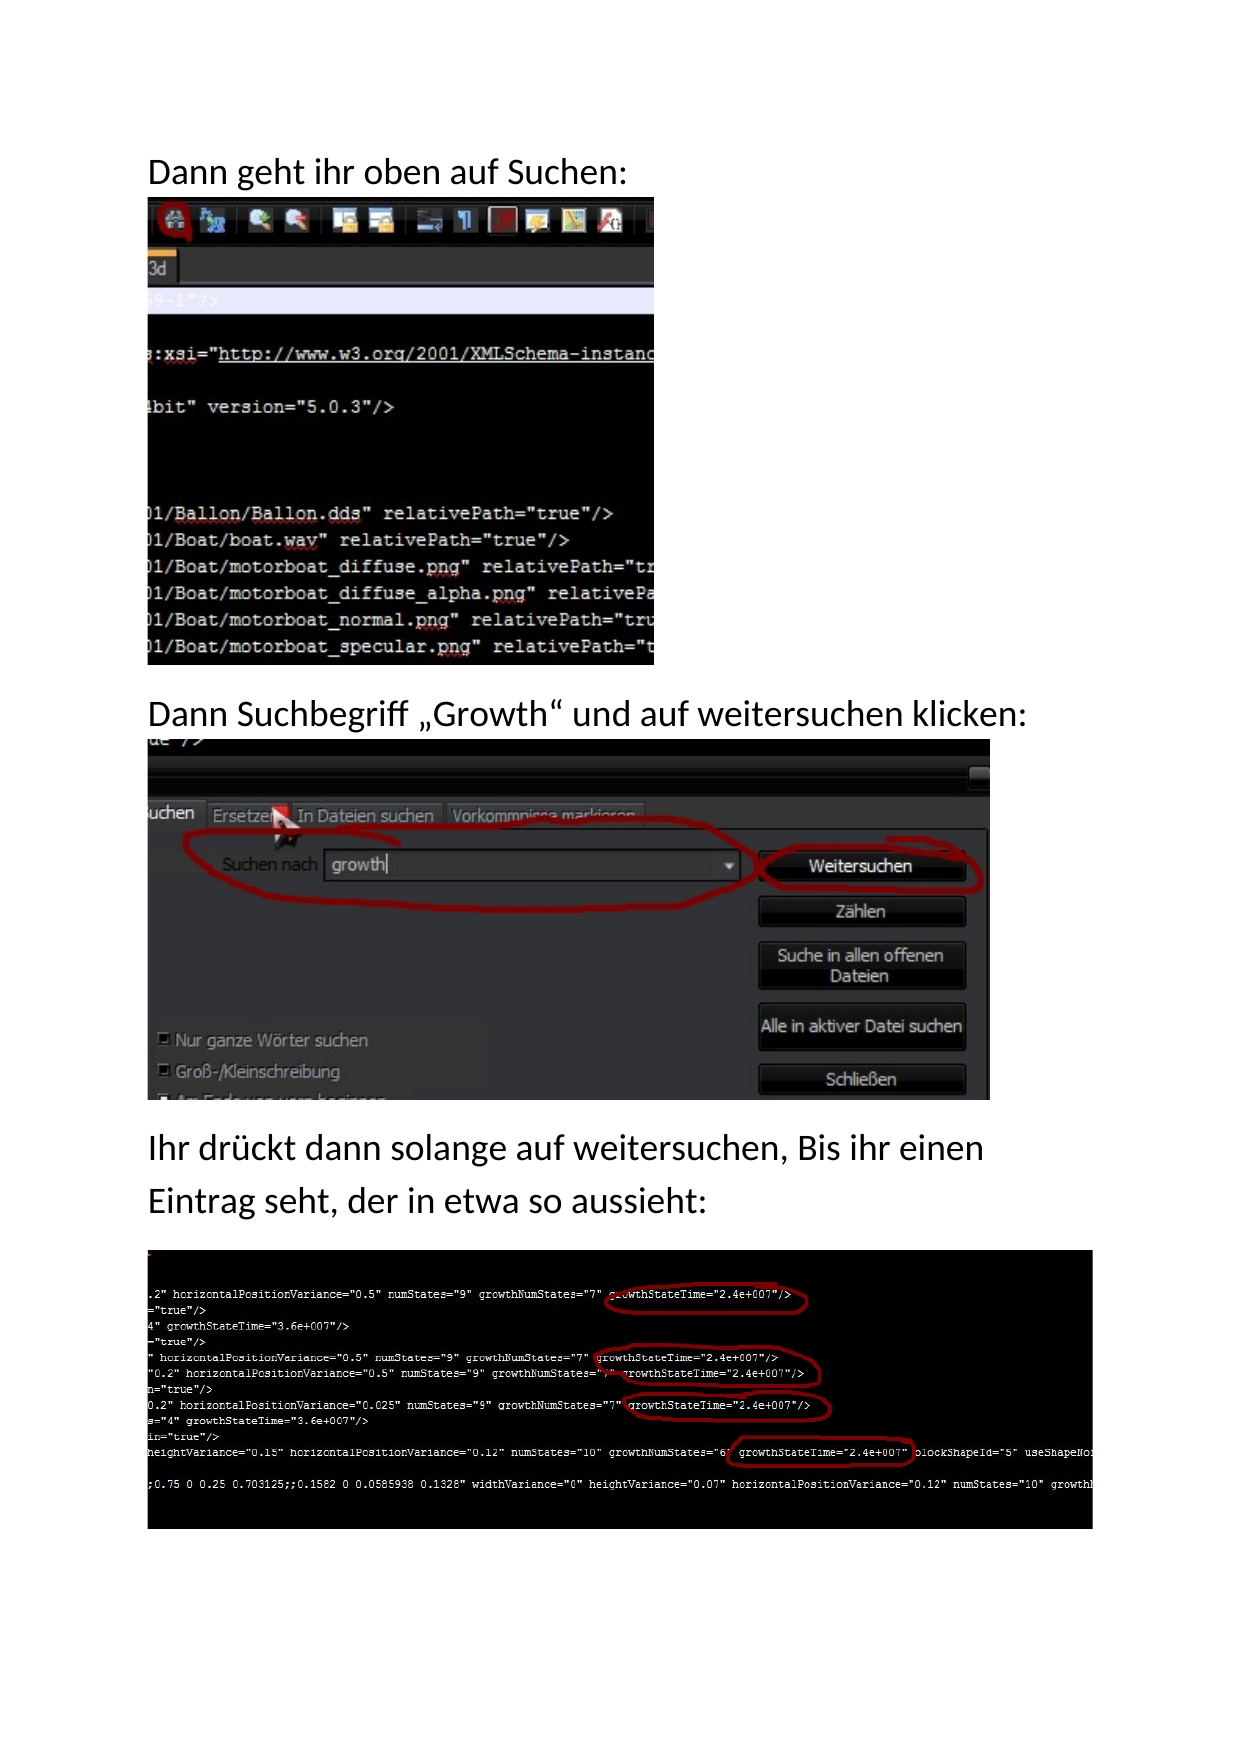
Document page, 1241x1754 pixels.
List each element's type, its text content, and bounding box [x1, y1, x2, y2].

picture [147, 1250, 1093, 1529]
picture [147, 739, 990, 1100]
picture [147, 197, 654, 665]
text Ihr drückt dann solange auf weitersuchen, Bis ihr einen Eintrag seht, der in etwa so aussieht: [148, 1124, 1093, 1223]
